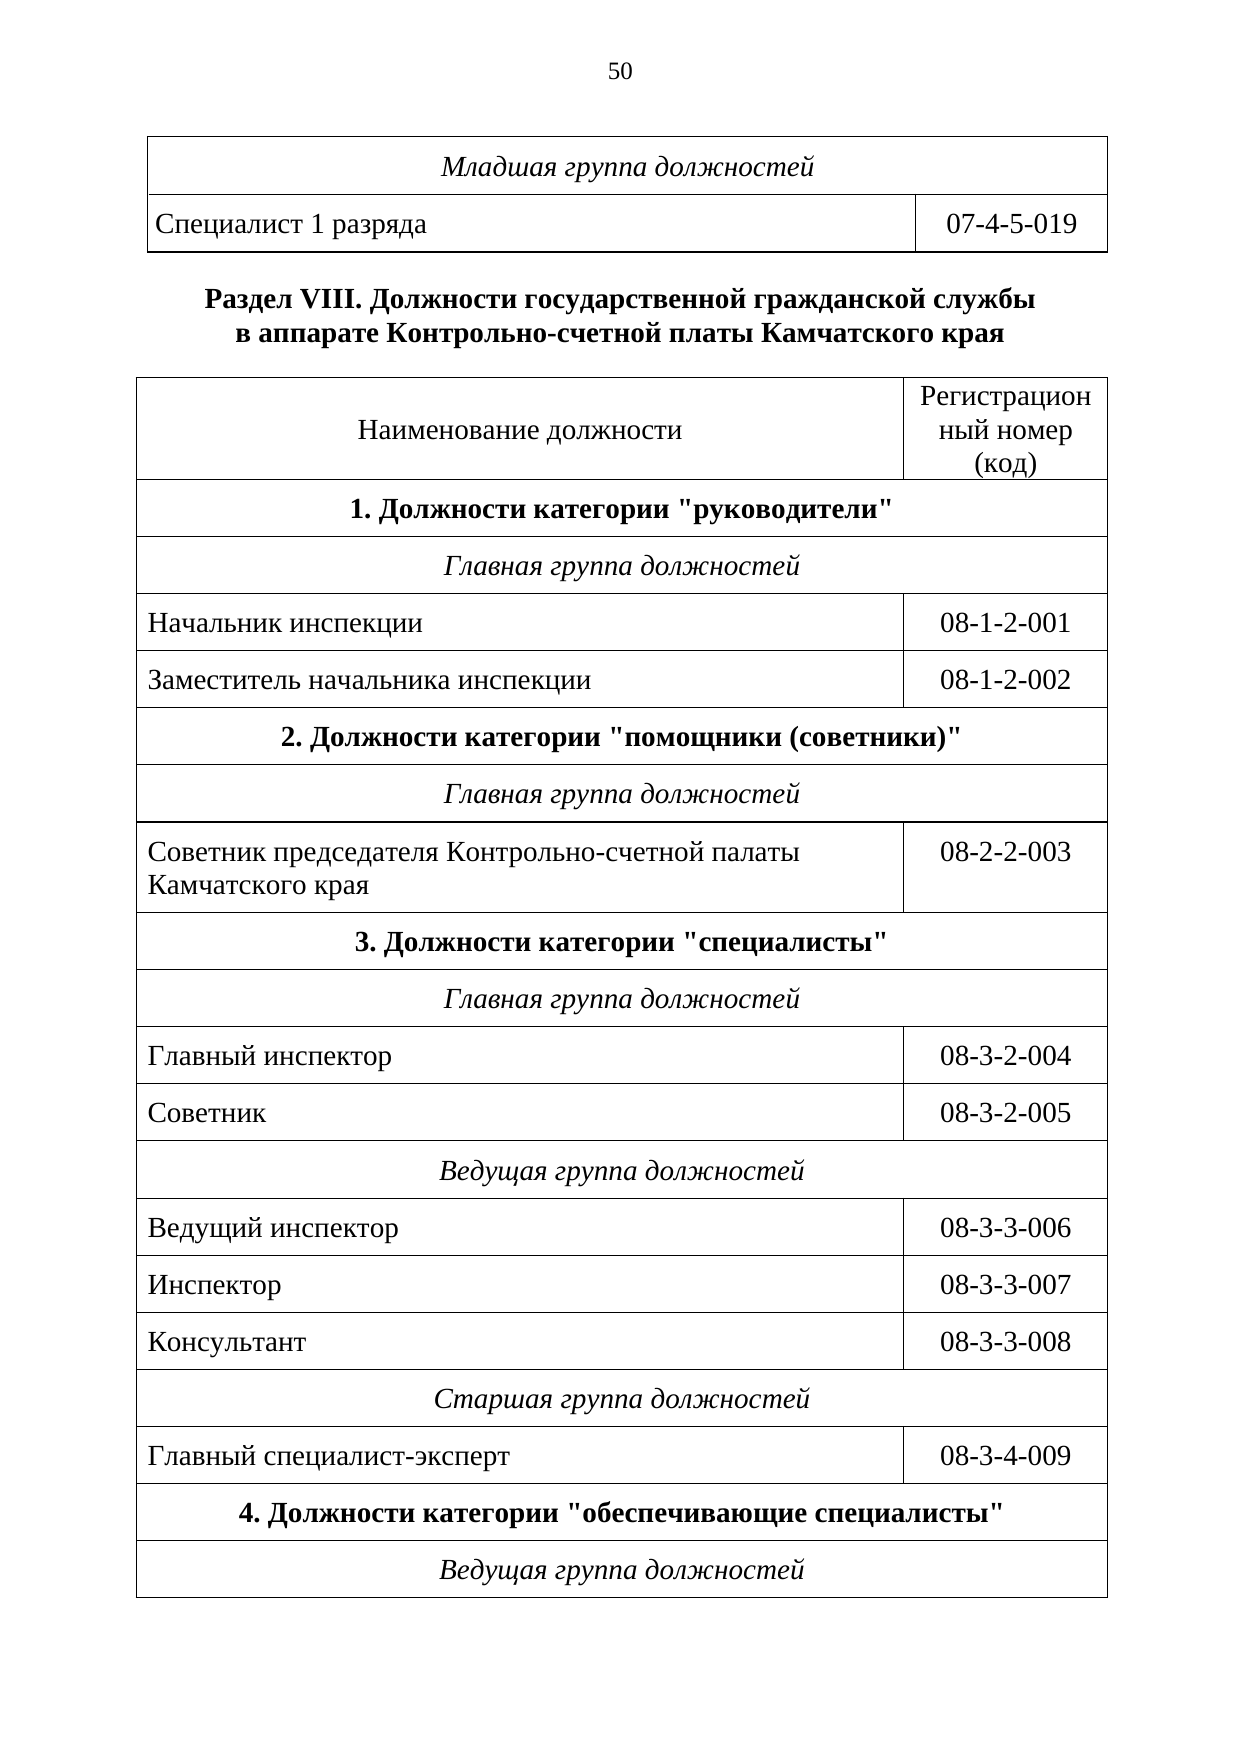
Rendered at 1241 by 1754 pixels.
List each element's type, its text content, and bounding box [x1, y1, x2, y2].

table_cell Главная группа должностей [137, 537, 1107, 593]
table_header Наименование должности [137, 378, 903, 479]
table_cell Заместитель начальника инспекции [137, 651, 903, 707]
table_cell Младшая группа должностей [148, 137, 1107, 193]
table_cell Главный инспектор [137, 1027, 903, 1083]
text Раздел VIII. Должности государственной гражданской службы [148, 281, 1092, 315]
table_cell Ведущий инспектор [137, 1199, 903, 1254]
table_cell Консультант [137, 1313, 903, 1369]
table_cell 08-1-2-001 [904, 594, 1107, 650]
table_cell Главная группа должностей [137, 765, 1107, 821]
table_cell 08-3-3-008 [904, 1313, 1107, 1369]
table_cell 2. Должности категории "помощники (советники)" [137, 708, 1107, 764]
table_cell 08-2-2-003 [904, 823, 1107, 912]
table_cell Главный специалист-эксперт [137, 1427, 903, 1483]
table_cell 3. Должности категории "специалисты" [137, 913, 1107, 969]
table_cell 08-3-3-006 [904, 1199, 1107, 1254]
table_header Регистрационный номер (код) [904, 378, 1107, 479]
text в аппарате Контрольно-счетной платы Камчатского края [148, 315, 1092, 348]
table_cell Советник [137, 1084, 903, 1140]
table_cell 07-4-5-019 [916, 195, 1107, 251]
table_cell Специалист 1 разряда [148, 195, 915, 251]
table_cell 08-3-2-004 [904, 1027, 1107, 1083]
table_cell Главная группа должностей [137, 970, 1107, 1026]
table_cell 08-3-3-007 [904, 1256, 1107, 1312]
table_cell Инспектор [137, 1256, 903, 1312]
table_cell 08-3-4-009 [904, 1427, 1107, 1483]
table_cell 4. Должности категории "обеспечивающие специалисты" [137, 1484, 1107, 1540]
table_cell Ведущая группа должностей [137, 1141, 1107, 1197]
table_cell Ведущая группа должностей [137, 1541, 1107, 1597]
table_cell 1. Должности категории "руководители" [137, 480, 1107, 536]
table_cell 08-1-2-002 [904, 651, 1107, 707]
table_cell Старшая группа должностей [137, 1370, 1107, 1426]
table_cell Советник председателя Контрольно-счетной палаты Камчатского края [137, 823, 903, 912]
table_cell Начальник инспекции [137, 594, 903, 650]
table_cell 08-3-2-005 [904, 1084, 1107, 1140]
